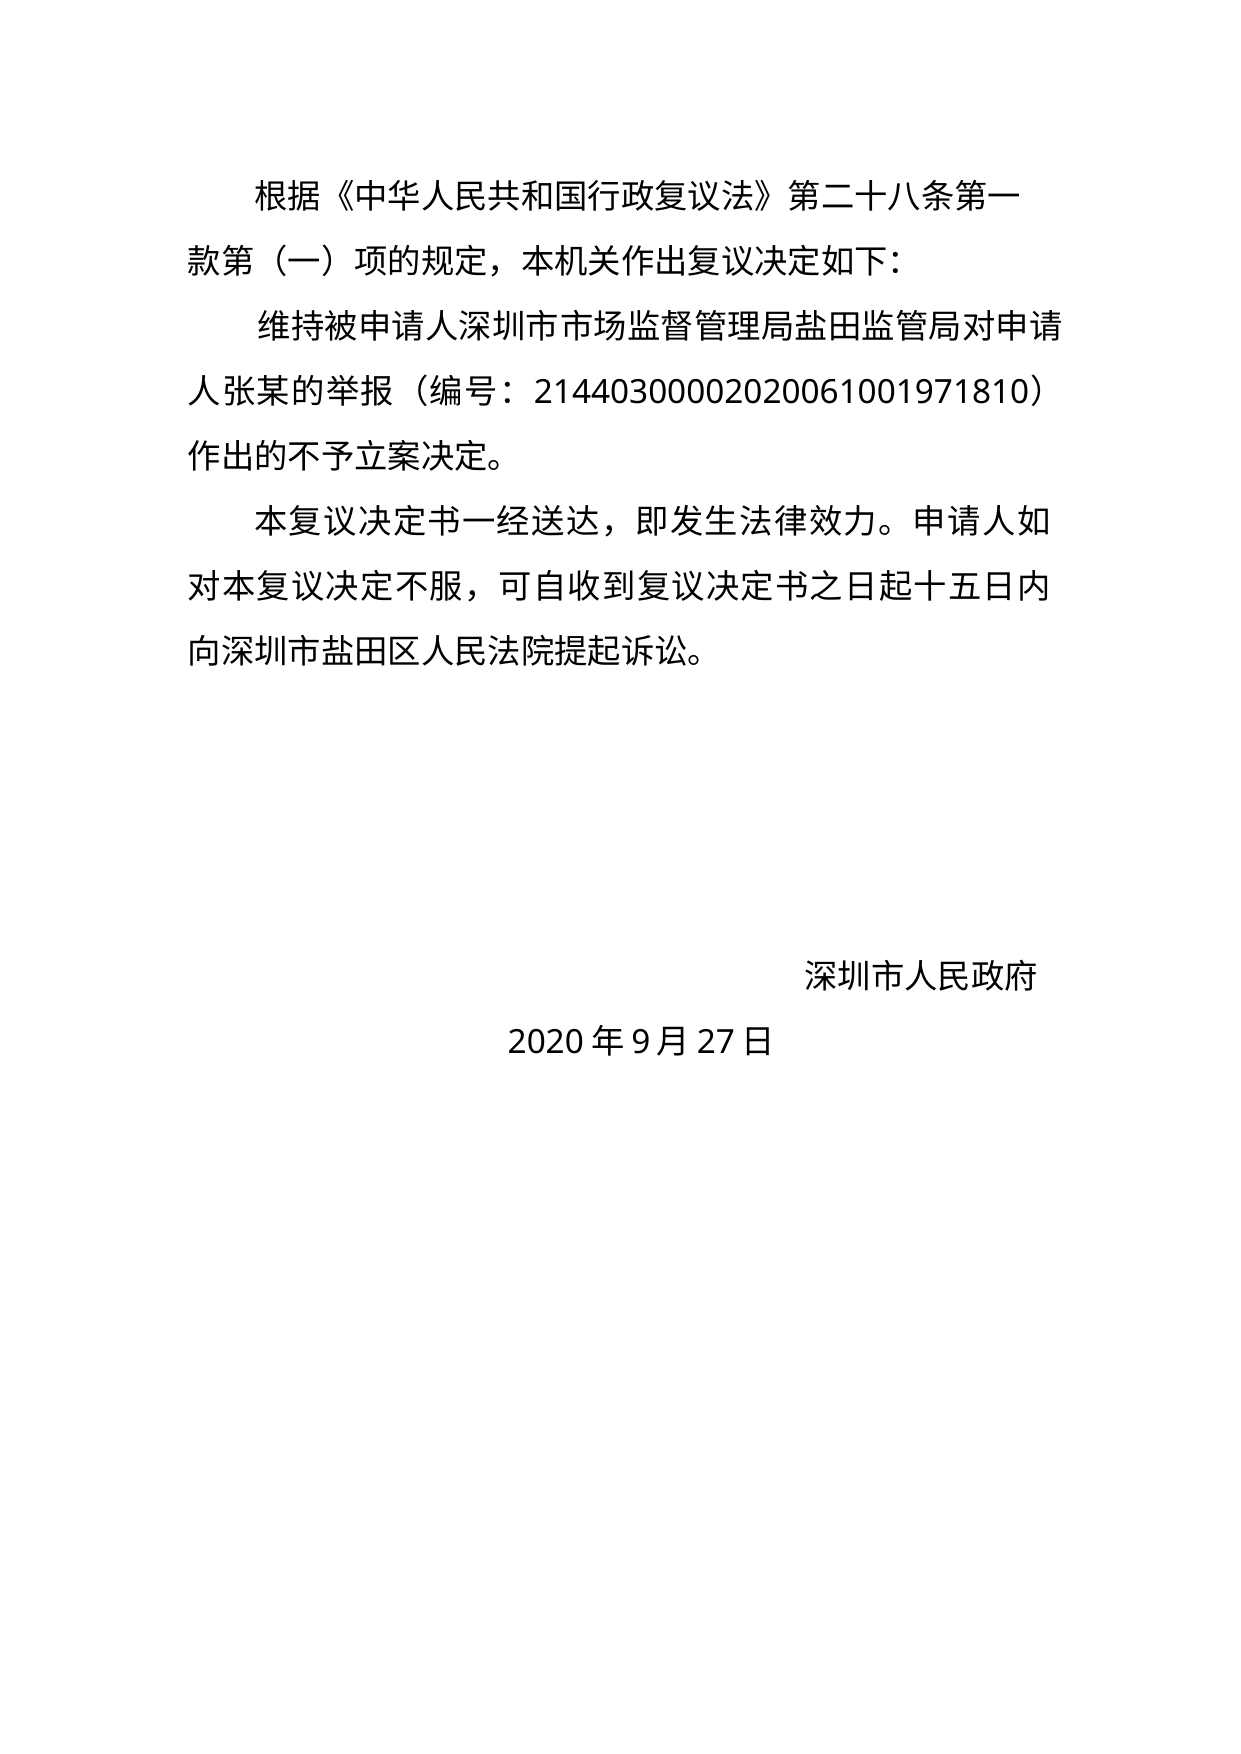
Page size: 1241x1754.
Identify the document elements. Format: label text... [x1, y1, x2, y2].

text 2020年9月27日 [187, 1007, 1053, 1072]
text 深圳市人民政府 [187, 942, 1053, 1007]
text 本复议决定书一经送达，即发生法律效力。申请人如对本复议决定不服，可自收到复议决定书之日起十五日内向深圳市盐田区人民法院提起诉讼。 [187, 487, 1053, 682]
text 维持被申请人深圳市市场监督管理局盐田监管局对申请人张某的举报（编号：21440300002020061001971810）作出的不予立案决定。 [187, 292, 1064, 487]
text 根据《中华人民共和国行政复议法》第二十八条第一款第（一）项的规定，本机关作出复议决定如下： [187, 162, 1053, 292]
